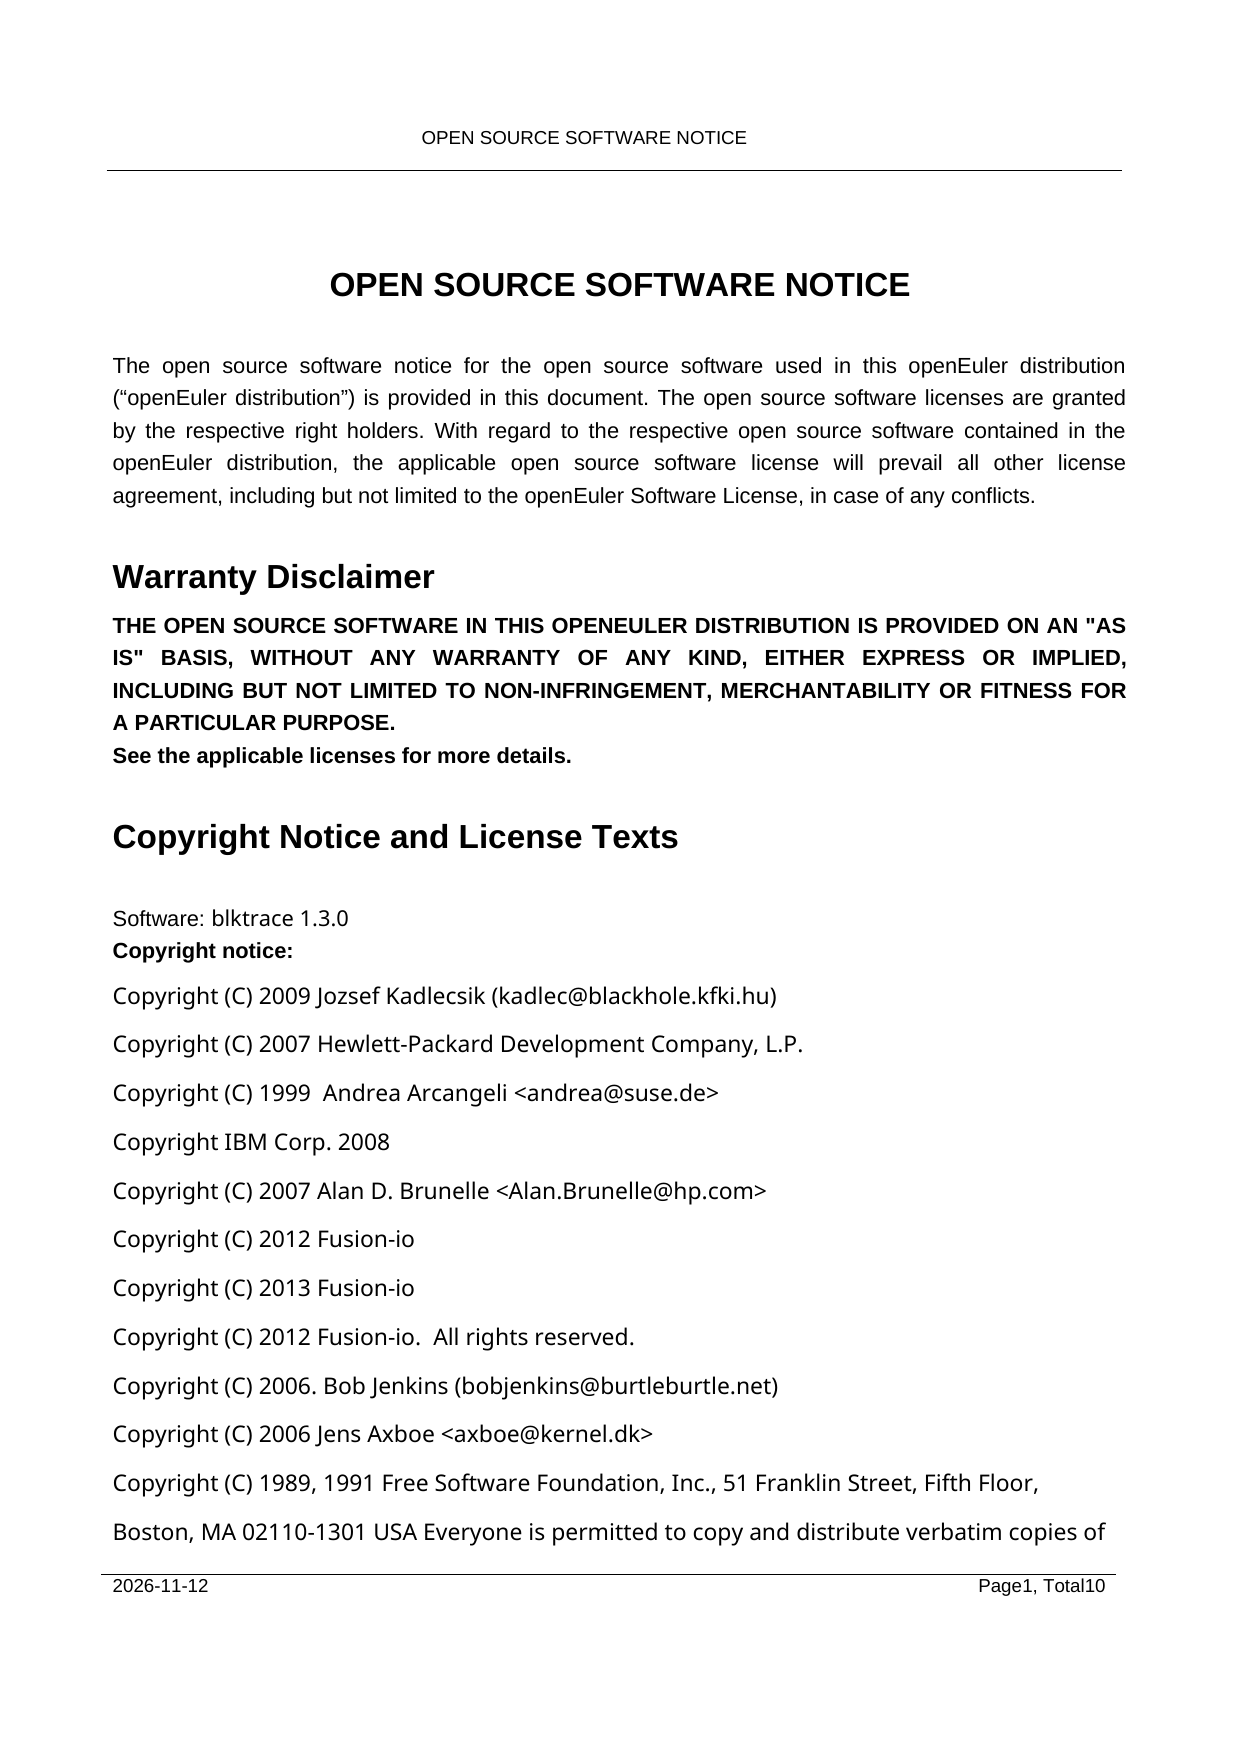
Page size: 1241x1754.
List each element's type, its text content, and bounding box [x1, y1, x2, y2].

text Software: blktrace 1.3.0 [112, 901, 1128, 934]
text OPEN SOURCE SOFTWARE NOTICE [112, 251, 1128, 316]
text Warranty Disclaimer [112, 544, 1128, 609]
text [112, 979, 1128, 1548]
text The open source software notice for the open source software used in this openEuler distribution (“openEuler distribution”) is provided in this document. The open source software licenses are granted by the respective right holders. With regard to the respective open source software contained in the openEuler distribution, the applicable open source software license will prevail all other license agreement, including but not limited to the openEuler Software License, in case of any conflicts. [112, 349, 1128, 511]
text Copyright Notice and License Texts [112, 804, 1128, 869]
text Copyright notice: [112, 934, 1128, 966]
text THE OPEN SOURCE SOFTWARE IN THIS OPENEULER DISTRIBUTION IS PROVIDED ON AN "AS IS" BASIS, WITHOUT ANY WARRANTY OF ANY KIND, EITHER EXPRESS OR IMPLIED, INCLUDING BUT NOT LIMITED TO NON-INFRINGEMENT, MERCHANTABILITY OR FITNESS FOR A PARTICULAR PURPOSE. See the applicable licenses for more details. [112, 609, 1128, 771]
